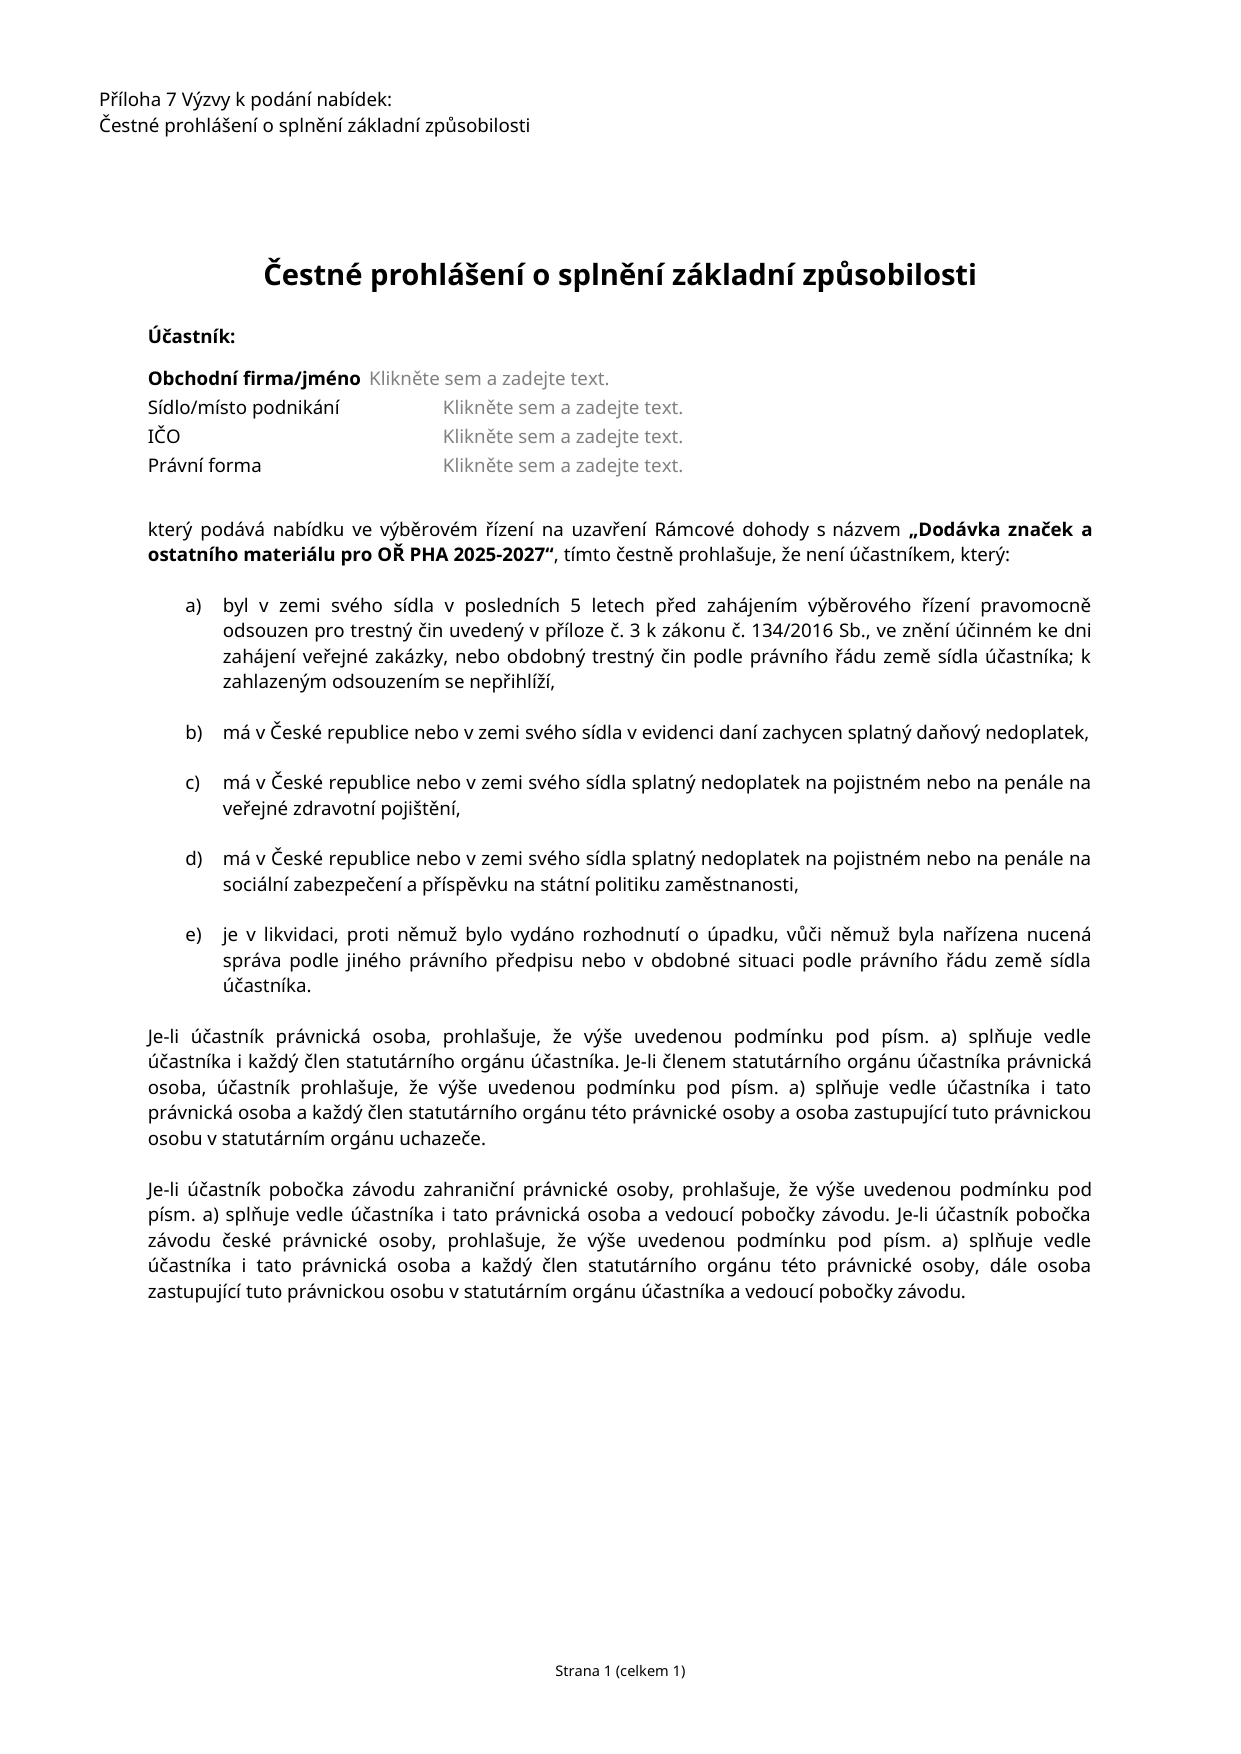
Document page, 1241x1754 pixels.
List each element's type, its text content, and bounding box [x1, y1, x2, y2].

list má v České republice nebo v zemi svého sídla splatný nedoplatek na pojistném nebo na penále na veřejné zdravotní pojištění, [185, 769, 1093, 821]
text Účastník: [148, 318, 1093, 349]
list je v likvidaci, proti němuž bylo vydáno rozhodnutí o úpadku, vůči němuž byla nařízena nucená správa podle jiného právního předpisu nebo v obdobné situaci podle právního řádu země sídla účastníka. [185, 922, 1093, 998]
text Je-li účastník pobočka závodu zahraniční právnické osoby, prohlašuje, že výše uvedenou podmínku pod písm. a) splňuje vedle účastníka i tato právnická osoba a vedoucí pobočky závodu. Je-li účastník pobočka závodu české právnické osoby, prohlašuje, že výše uvedenou podmínku pod písm. a) splňuje vedle účastníka i tato právnická osoba a každý člen statutárního orgánu této právnické osoby, dále osoba zastupující tuto právnickou osobu v statutárním orgánu účastníka a vedoucí pobočky závodu. [148, 1176, 1093, 1304]
text Sídlo/místo podnikání [148, 391, 1093, 420]
list byl v zemi svého sídla v posledních 5 letech před zahájením výběrového řízení pravomocně odsouzen pro trestný čin uvedený v příloze č. 3 k zákonu č. 134/2016 Sb., ve znění účinném ke dni zahájení veřejné zakázky, nebo obdobný trestný čin podle právního řádu země sídla účastníka; k zahlazeným odsouzením se nepřihlíží, [185, 592, 1093, 694]
title Čestné prohlášení o splnění základní způsobilosti [148, 254, 1093, 293]
text Je-li účastník právnická osoba, prohlašuje, že výše uvedenou podmínku pod písm. a) splňuje vedle účastníka i každý člen statutárního orgánu účastníka. Je-li členem statutárního orgánu účastníka právnická osoba, účastník prohlašuje, že výše uvedenou podmínku pod písm. a) splňuje vedle účastníka i tato právnická osoba a každý člen statutárního orgánu této právnické osoby a osoba zastupující tuto právnickou osobu v statutárním orgánu uchazeče. [148, 1023, 1093, 1151]
list má v České republice nebo v zemi svého sídla splatný nedoplatek na pojistném nebo na penále na sociální zabezpečení a příspěvku na státní politiku zaměstnanosti, [185, 846, 1093, 897]
text IČO [148, 420, 1093, 449]
list má v České republice nebo v zemi svého sídla v evidenci daní zachycen splatný daňový nedoplatek, [185, 719, 1093, 744]
text který podává nabídku ve výběrovém řízení na uzavření Rámcové dohody s názvem „Dodávka značek a ostatního materiálu pro OŘ PHA 2025-2027“, tímto čestně prohlašuje, že není účastníkem, který: [148, 516, 1093, 567]
text Právní forma [148, 449, 1093, 478]
text Obchodní firma/jméno [148, 362, 1093, 391]
